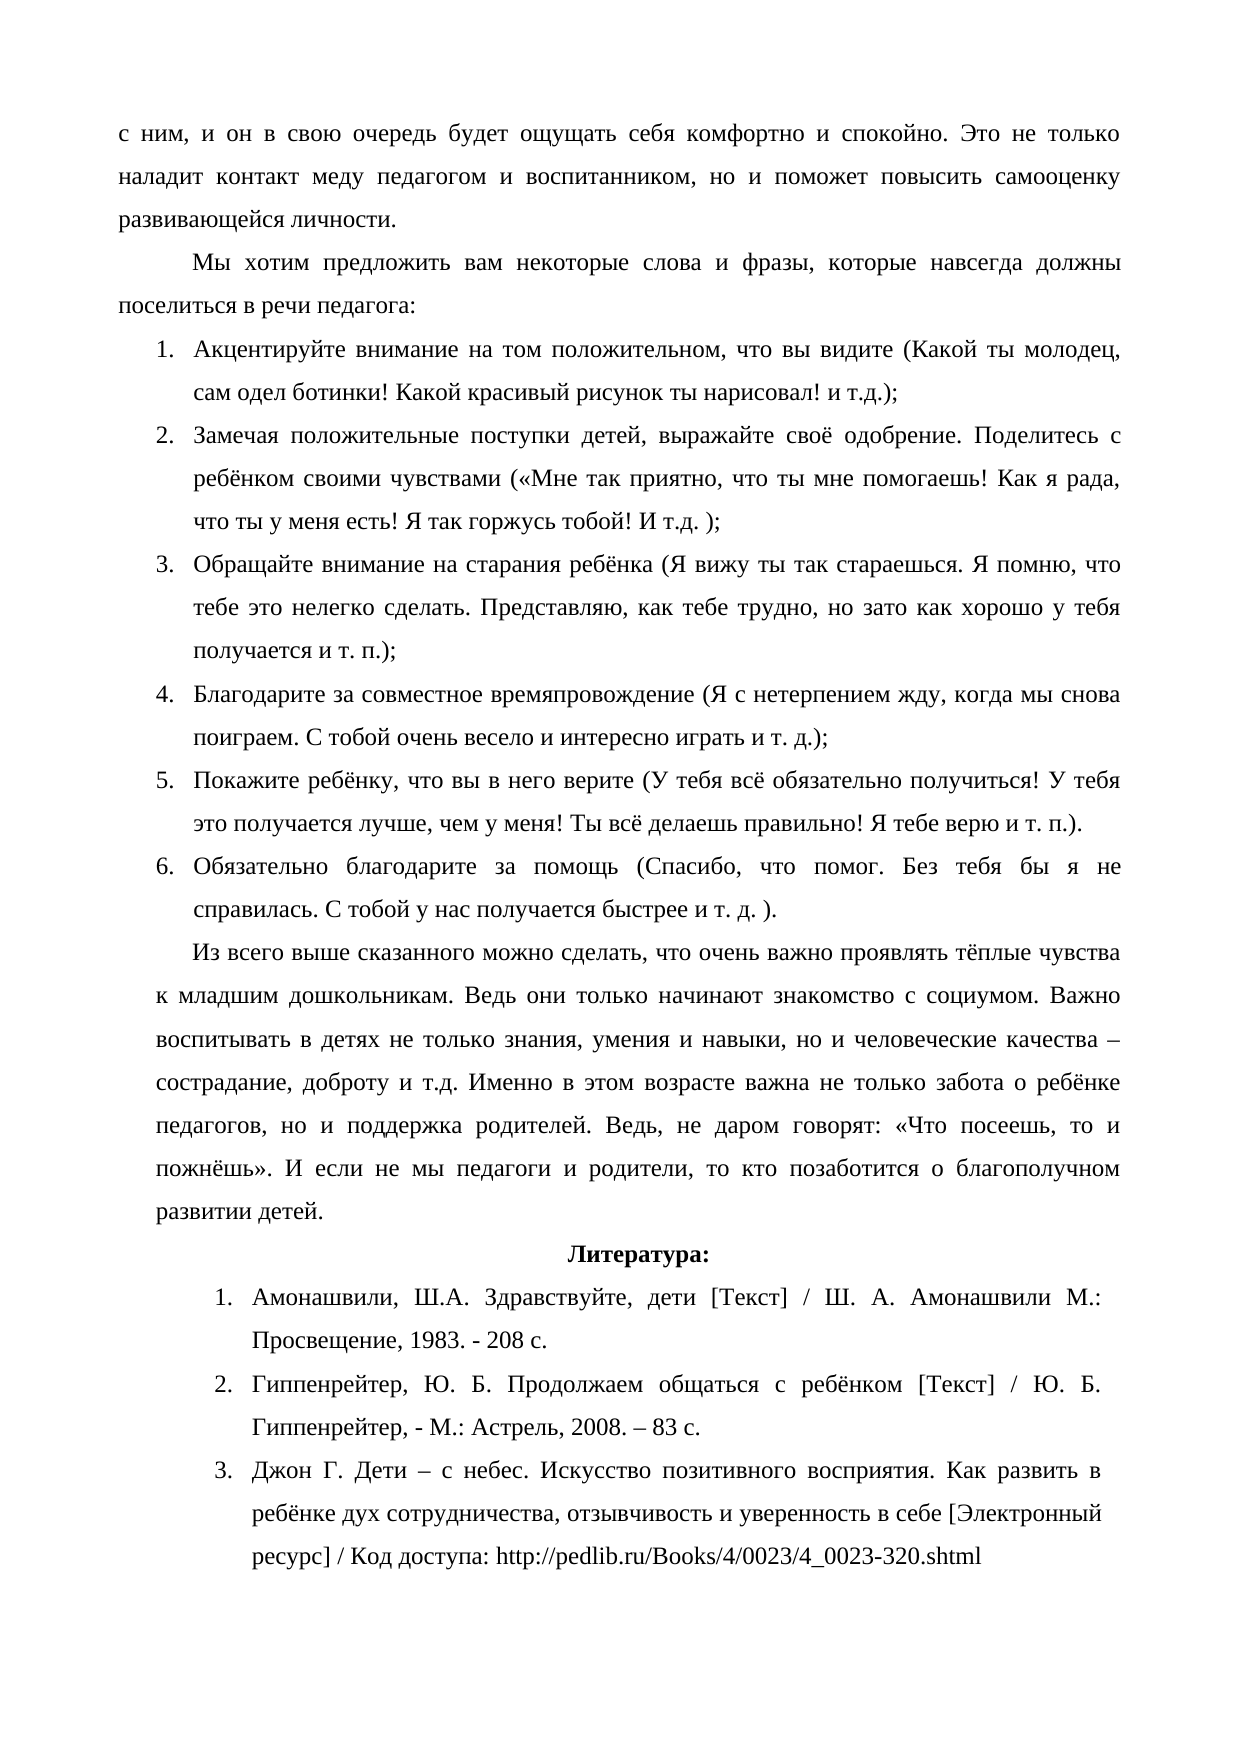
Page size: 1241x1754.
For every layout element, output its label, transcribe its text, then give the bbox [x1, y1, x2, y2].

list Джон Г. Дети – с небес. Искусство позитивного восприятия. Как развить в ребёнке дух сотрудничества, отзывчивость и уверенность в себе [Электронный ресурс] / Код доступа: http://pedlib.ru/Books/4/0023/4_0023-320.shtml [214, 1455, 1103, 1570]
text Литература: [156, 1239, 1122, 1268]
text Мы хотим предложить вам некоторые слова и фразы, которые навсегда должны поселиться в речи педагога: [118, 247, 1122, 319]
list Благодарите за совместное времяпровождение (Я с нетерпением жду, когда мы снова поиграем. С тобой очень весело и интересно играть и т. д.); [156, 679, 1122, 751]
list Гиппенрейтер, Ю. Б. Продолжаем общаться с ребёнком [Текст] / Ю. Б. Гиппенрейтер, - М.: Астрель, 2008. – 83 с. [214, 1369, 1103, 1441]
list Обязательно благодарите за помощь (Спасибо, что помог. Без тебя бы я не справилась. С тобой у нас получается быстрее и т. д. ). [156, 851, 1122, 923]
list Обращайте внимание на старания ребёнка (Я вижу ты так стараешься. Я помню, что тебе это нелегко сделать. Представляю, как тебе трудно, но зато как хорошо у тебя получается и т. п.); [156, 549, 1122, 664]
list Покажите ребёнку, что вы в него верите (У тебя всё обязательно получиться! У тебя это получается лучше, чем у меня! Ты всё делаешь правильно! Я тебе верю и т. п.). [156, 765, 1122, 837]
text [118, 118, 1122, 233]
list Амонашвили, Ш.А. Здравствуйте, дети [Текст] / Ш. А. Амонашвили М.: Просвещение, 1983. - 208 с. [214, 1282, 1103, 1354]
list Акцентируйте внимание на том положительном, что вы видите (Какой ты молодец, сам одел ботинки! Какой красивый рисунок ты нарисовал! и т.д.); [156, 334, 1122, 406]
list Замечая положительные поступки детей, выражайте своё одобрение. Поделитесь с ребёнком своими чувствами («Мне так приятно, что ты мне помогаешь! Как я рада, что ты у меня есть! Я так горжусь тобой! И т.д. ); [156, 420, 1122, 535]
list Из всего выше сказанного можно сделать, что очень важно проявлять тёплые чувства к младшим дошкольникам. Ведь они только начинают знакомство с социумом. Важно воспитывать в детях не только знания, умения и навыки, но и человеческие качества – сострадание, доброту и т.д. Именно в этом возрасте важна не только забота о ребёнке педагогов, но и поддержка родителей. Ведь, не даром говорят: «Что посеешь, то и пожнёшь». И если не мы педагоги и родители, то кто позаботится о благополучном развитии детей. [156, 937, 1122, 1225]
